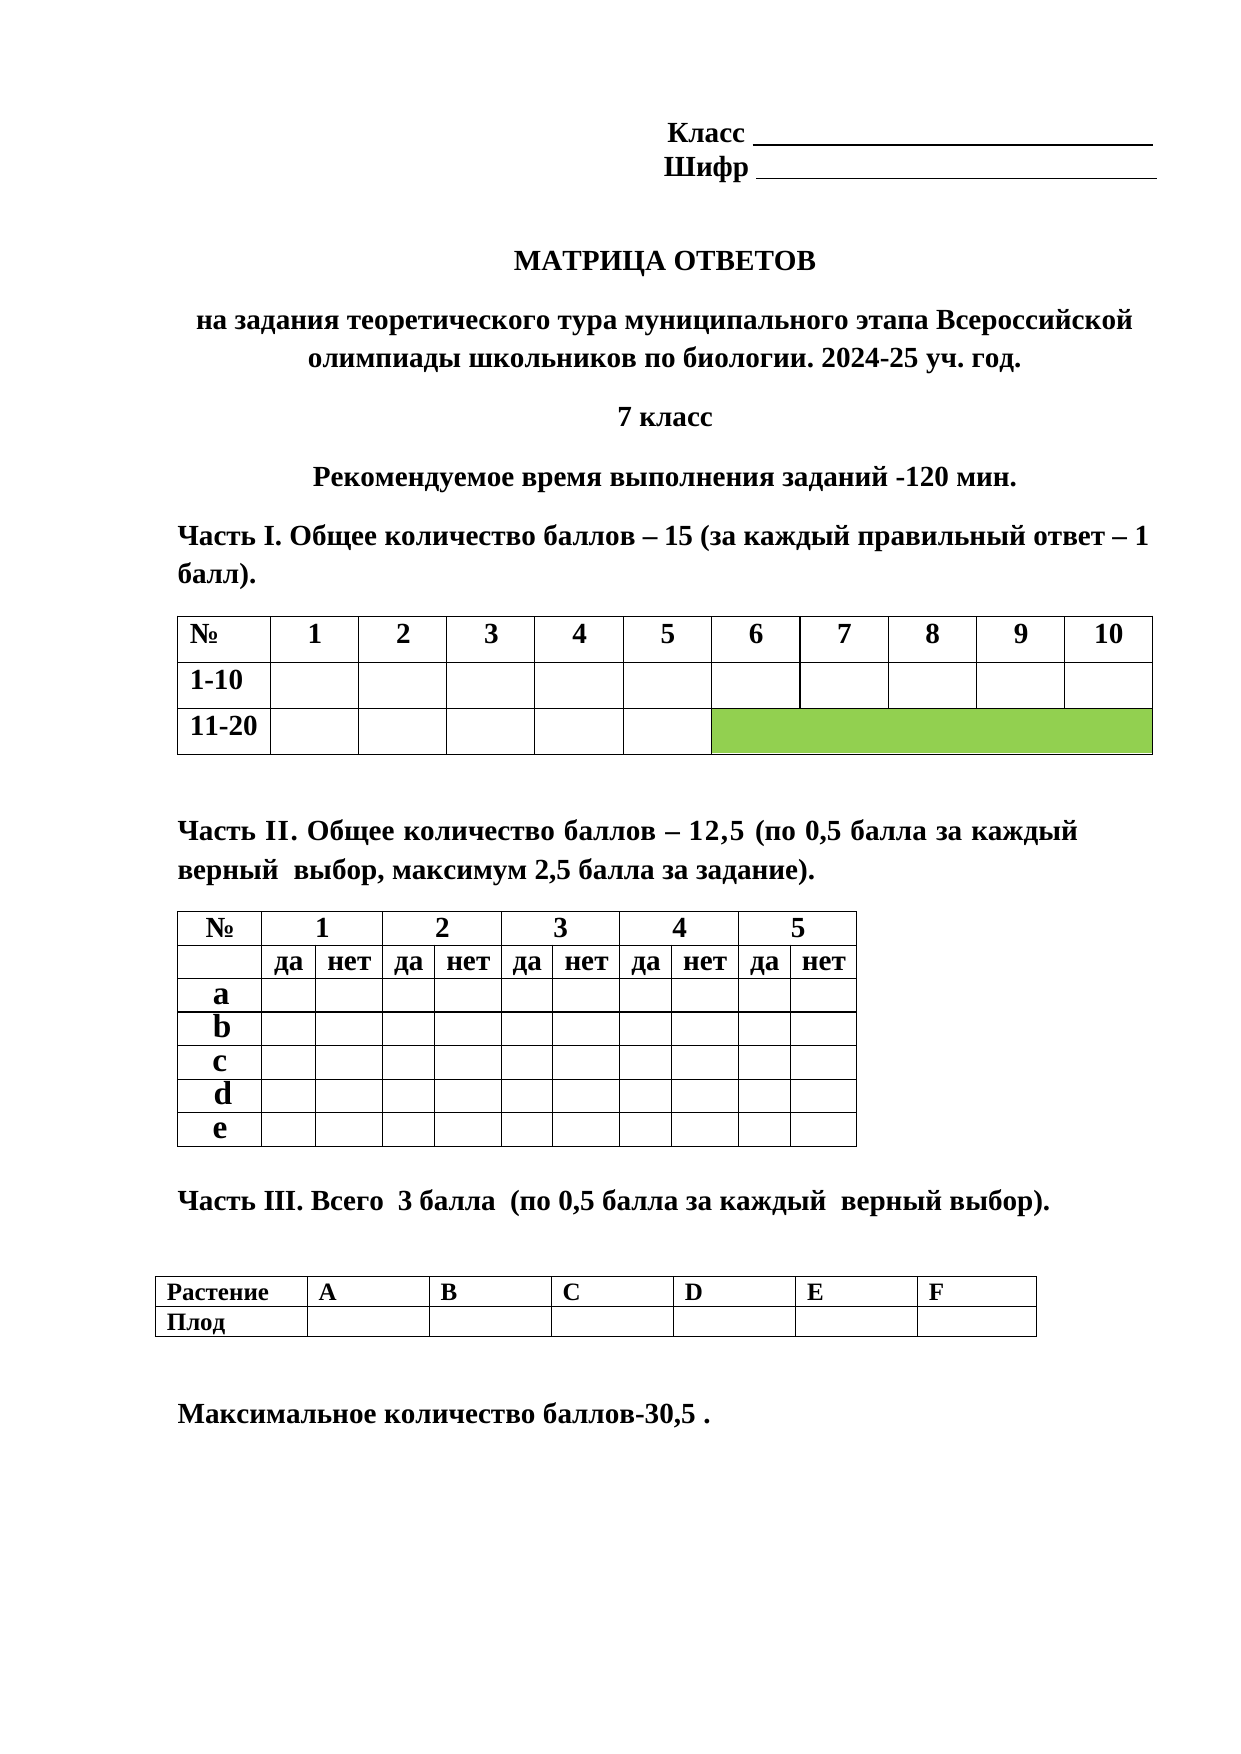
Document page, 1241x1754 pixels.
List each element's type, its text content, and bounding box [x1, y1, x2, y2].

table_cell [535, 663, 623, 707]
table_cell [739, 1046, 790, 1078]
table_header 4 [620, 912, 738, 944]
table_cell [739, 1080, 790, 1112]
text Максимальное количество баллов-30,5 . [177, 1396, 1167, 1430]
table_cell [712, 663, 799, 707]
table_cell [262, 1080, 315, 1112]
table_cell [262, 979, 315, 1011]
table_header D [674, 1277, 795, 1306]
table_cell [502, 1046, 552, 1078]
table_cell [316, 1046, 382, 1078]
table_cell [791, 1113, 856, 1146]
table_cell [791, 1080, 856, 1112]
table_cell [553, 1080, 619, 1112]
table_header C [552, 1277, 673, 1306]
table_cell да [739, 946, 790, 978]
table_cell [383, 1080, 434, 1112]
table_header 5 [739, 912, 856, 944]
table_header 3 [447, 617, 534, 662]
table_cell [502, 1113, 552, 1146]
table_header Растение [156, 1277, 307, 1306]
table_cell [383, 1013, 434, 1045]
table_cell [435, 1113, 501, 1146]
table_cell [271, 709, 358, 753]
table_header 4 [535, 617, 623, 662]
table_cell [447, 709, 534, 753]
table_cell [316, 1113, 382, 1146]
table_cell [430, 1307, 551, 1336]
table_header E [796, 1277, 917, 1306]
table_header 9 [977, 617, 1064, 662]
table_cell [502, 1080, 552, 1112]
table_cell нет [791, 946, 856, 978]
table_cell [502, 979, 552, 1011]
text Класс [667, 116, 1167, 149]
table_cell [383, 1046, 434, 1078]
table_cell [178, 946, 261, 978]
table_cell [435, 979, 501, 1011]
table_cell [553, 979, 619, 1011]
table_header 10 [1065, 617, 1152, 662]
text Часть II. Общее количество баллов – 12,5 (по 0,5 балла за каждый верный выбор, максимум 2,5 балла за задание). [177, 813, 1167, 886]
table_cell [889, 663, 976, 707]
table_header № [178, 617, 270, 662]
table_cell нет [435, 946, 501, 978]
table_cell нет [672, 946, 738, 978]
table_cell [383, 979, 434, 1011]
table_cell [674, 1307, 795, 1336]
table_cell [435, 1013, 501, 1045]
table_cell [262, 1113, 315, 1146]
table_cell [918, 1307, 1036, 1336]
table_cell [262, 1046, 315, 1078]
table_cell да [502, 946, 552, 978]
table_cell 11-20 [178, 709, 270, 753]
table_cell [620, 1113, 671, 1146]
table_header 1 [271, 617, 358, 662]
table_header 7 [801, 617, 888, 662]
table_cell [620, 1013, 671, 1045]
table_cell [712, 709, 1152, 753]
table_header 2 [383, 912, 501, 944]
table_cell [435, 1046, 501, 1078]
table_cell [553, 1113, 619, 1146]
table_cell [552, 1307, 673, 1336]
table_cell [791, 979, 856, 1011]
table_cell нет [553, 946, 619, 978]
table_cell [271, 663, 358, 707]
table_cell [796, 1307, 917, 1336]
table_cell [316, 1080, 382, 1112]
table_cell [308, 1307, 429, 1336]
table_header 1 [262, 912, 382, 944]
table_header 5 [624, 617, 711, 662]
table_cell [672, 1013, 738, 1045]
table_cell 1-10 [178, 663, 270, 707]
table_cell [535, 709, 623, 753]
text на задания теоретического тура муниципального этапа Всероссийской олимпиады школьников по биологии. 2024-25 уч. год. [196, 302, 1133, 374]
table_header F [918, 1277, 1036, 1306]
table_cell d [178, 1080, 261, 1112]
text 7 класс [196, 399, 1134, 433]
table_header 8 [889, 617, 976, 662]
table_cell [977, 663, 1064, 707]
table_header № [178, 912, 261, 944]
table_cell нет [316, 946, 382, 978]
table_cell [791, 1013, 856, 1045]
table_cell [502, 1013, 552, 1045]
table_cell да [620, 946, 671, 978]
table_cell [553, 1013, 619, 1045]
table_cell да [262, 946, 315, 978]
table_cell [672, 979, 738, 1011]
table_cell [553, 1046, 619, 1078]
table_cell [359, 663, 446, 707]
table_cell [672, 1046, 738, 1078]
table_cell а [178, 979, 261, 1011]
table_cell [316, 979, 382, 1011]
table_cell [801, 663, 888, 707]
table_cell [739, 1113, 790, 1146]
table_header 6 [712, 617, 799, 662]
table_cell c [178, 1046, 261, 1078]
table_cell [624, 709, 711, 753]
table_cell b [178, 1013, 261, 1045]
table_cell [359, 709, 446, 753]
table_header B [430, 1277, 551, 1306]
text МАТРИЦА ОТВЕТОВ [196, 243, 1134, 276]
table_cell [739, 1013, 790, 1045]
table_header 3 [502, 912, 619, 944]
table_header A [308, 1277, 429, 1306]
table_header 2 [359, 617, 446, 662]
table_cell [383, 1113, 434, 1146]
text Часть III. Всего 3 балла (по 0,5 балла за каждый верный выбор). [177, 1183, 1167, 1217]
table_cell [739, 979, 790, 1011]
table_cell да [383, 946, 434, 978]
table_cell [435, 1080, 501, 1112]
table_cell [620, 1046, 671, 1078]
table_cell [791, 1046, 856, 1078]
table_cell [624, 663, 711, 707]
text Рекомендуемое время выполнения заданий -120 мин. [196, 459, 1134, 493]
table_cell [447, 663, 534, 707]
table_cell [672, 1113, 738, 1146]
table_cell [316, 1013, 382, 1045]
table_cell [672, 1080, 738, 1112]
table_cell [620, 1080, 671, 1112]
text Шифр [664, 149, 1167, 183]
table_cell [1065, 663, 1152, 707]
text Часть I. Общее количество баллов – 15 (за каждый правильный ответ – 1 балл). [177, 518, 1167, 590]
table_cell Плод [156, 1307, 307, 1336]
table_cell [262, 1013, 315, 1045]
table_cell e [178, 1113, 261, 1146]
table_cell [620, 979, 671, 1011]
